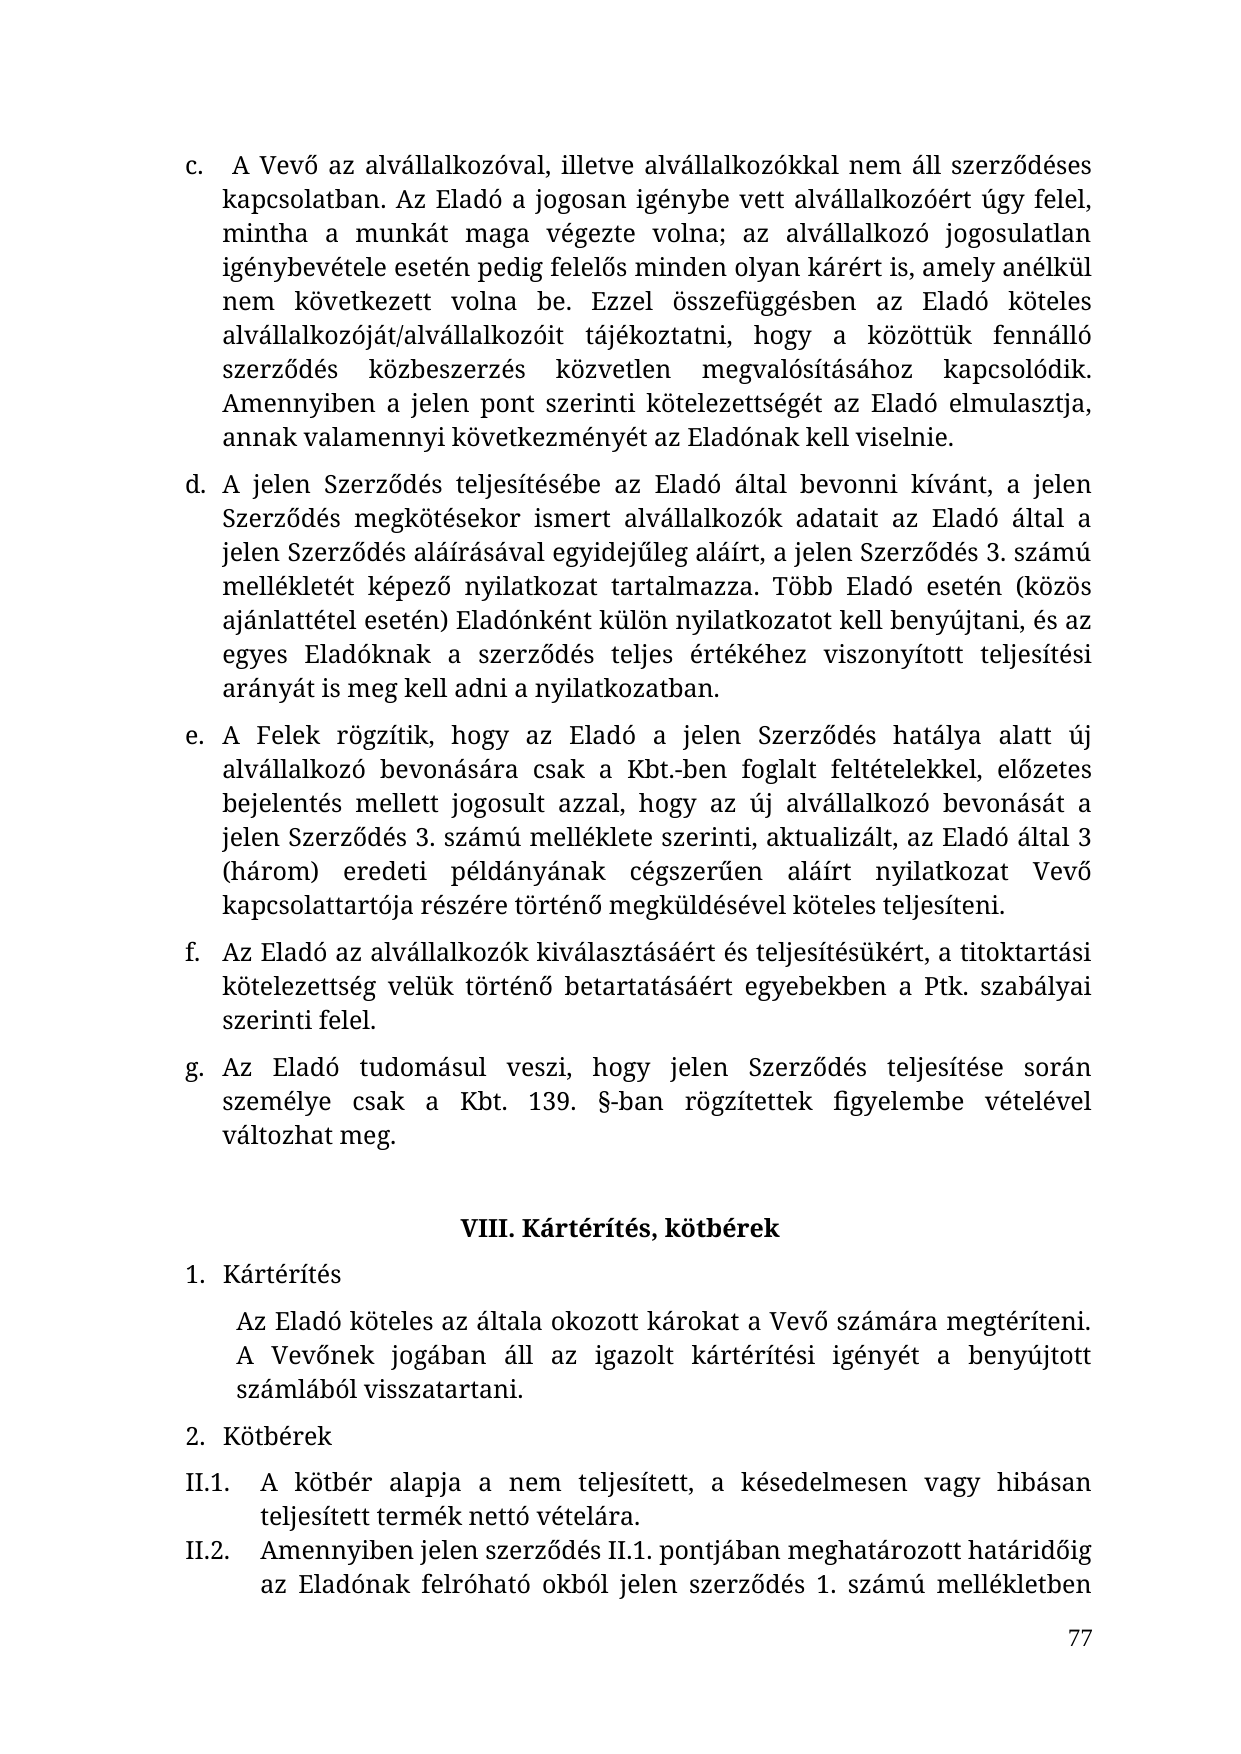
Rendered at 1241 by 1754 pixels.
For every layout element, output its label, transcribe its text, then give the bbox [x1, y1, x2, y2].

text Az Eladó köteles az általa okozott károkat a Vevő számára megtéríteni. A Vevőnek jogában áll az igazolt kártérítési igényét a benyújtott számlából visszatartani. [236, 1303, 1093, 1406]
list A Felek rögzítik, hogy az Eladó a jelen Szerződés hatálya alatt új alvállalkozó bevonására csak a Kbt.-ben foglalt feltételekkel, előzetes bejelentés mellett jogosult azzal, hogy az új alvállalkozó bevonását a jelen Szerződés 3. számú melléklete szerinti, aktualizált, az Eladó által 3 (három) eredeti példányának cégszerűen aláírt nyilatkozat Vevő kapcsolattartója részére történő megküldésével köteles teljesíteni. [185, 718, 1093, 922]
list A jelen Szerződés teljesítésébe az Eladó által bevonni kívánt, a jelen Szerződés megkötésekor ismert alvállalkozók adatait az Eladó által a jelen Szerződés aláírásával egyidejűleg aláírt, a jelen Szerződés 3. számú mellékletét képező nyilatkozat tartalmazza. Több Eladó esetén (közös ajánlattétel esetén) Eladónként külön nyilatkozatot kell benyújtani, és az egyes Eladóknak a szerződés teljes értékéhez viszonyított teljesítési arányát is meg kell adni a nyilatkozatban. [185, 467, 1093, 705]
list Kötbérek [185, 1418, 1093, 1452]
text VIII. Kártérítés, kötbérek [148, 1210, 1093, 1244]
list Az Eladó az alvállalkozók kiválasztásáért és teljesítésükért, a titoktartási kötelezettség velük történő betartatásáért egyebekben a Ptk. szabályai szerinti felel. [185, 934, 1093, 1037]
list Az Eladó tudomásul veszi, hogy jelen Szerződés teljesítése során személye csak a Kbt. 139. §-ban rögzítettek figyelembe vételével változhat meg. [185, 1049, 1093, 1151]
list A Vevő az alvállalkozóval, illetve alvállalkozókkal nem áll szerződéses kapcsolatban. Az Eladó a jogosan igénybe vett alvállalkozóért úgy felel, mintha a munkát maga végezte volna; az alvállalkozó jogosulatlan igénybevétele esetén pedig felelős minden olyan kárért is, amely anélkül nem következett volna be. Ezzel összefüggésben az Eladó köteles alvállalkozóját/alvállalkozóit tájékoztatni, hogy a közöttük fennálló szerződés közbeszerzés közvetlen megvalósításához kapcsolódik. Amennyiben a jelen pont szerinti kötelezettségét az Eladó elmulasztja, annak valamennyi következményét az Eladónak kell viselnie. [185, 148, 1093, 454]
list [185, 1533, 1093, 1601]
list Kártérítés [185, 1257, 1093, 1291]
list A kötbér alapja a nem teljesített, a késedelmesen vagy hibásan teljesített termék nettó vételára. [185, 1465, 1093, 1533]
